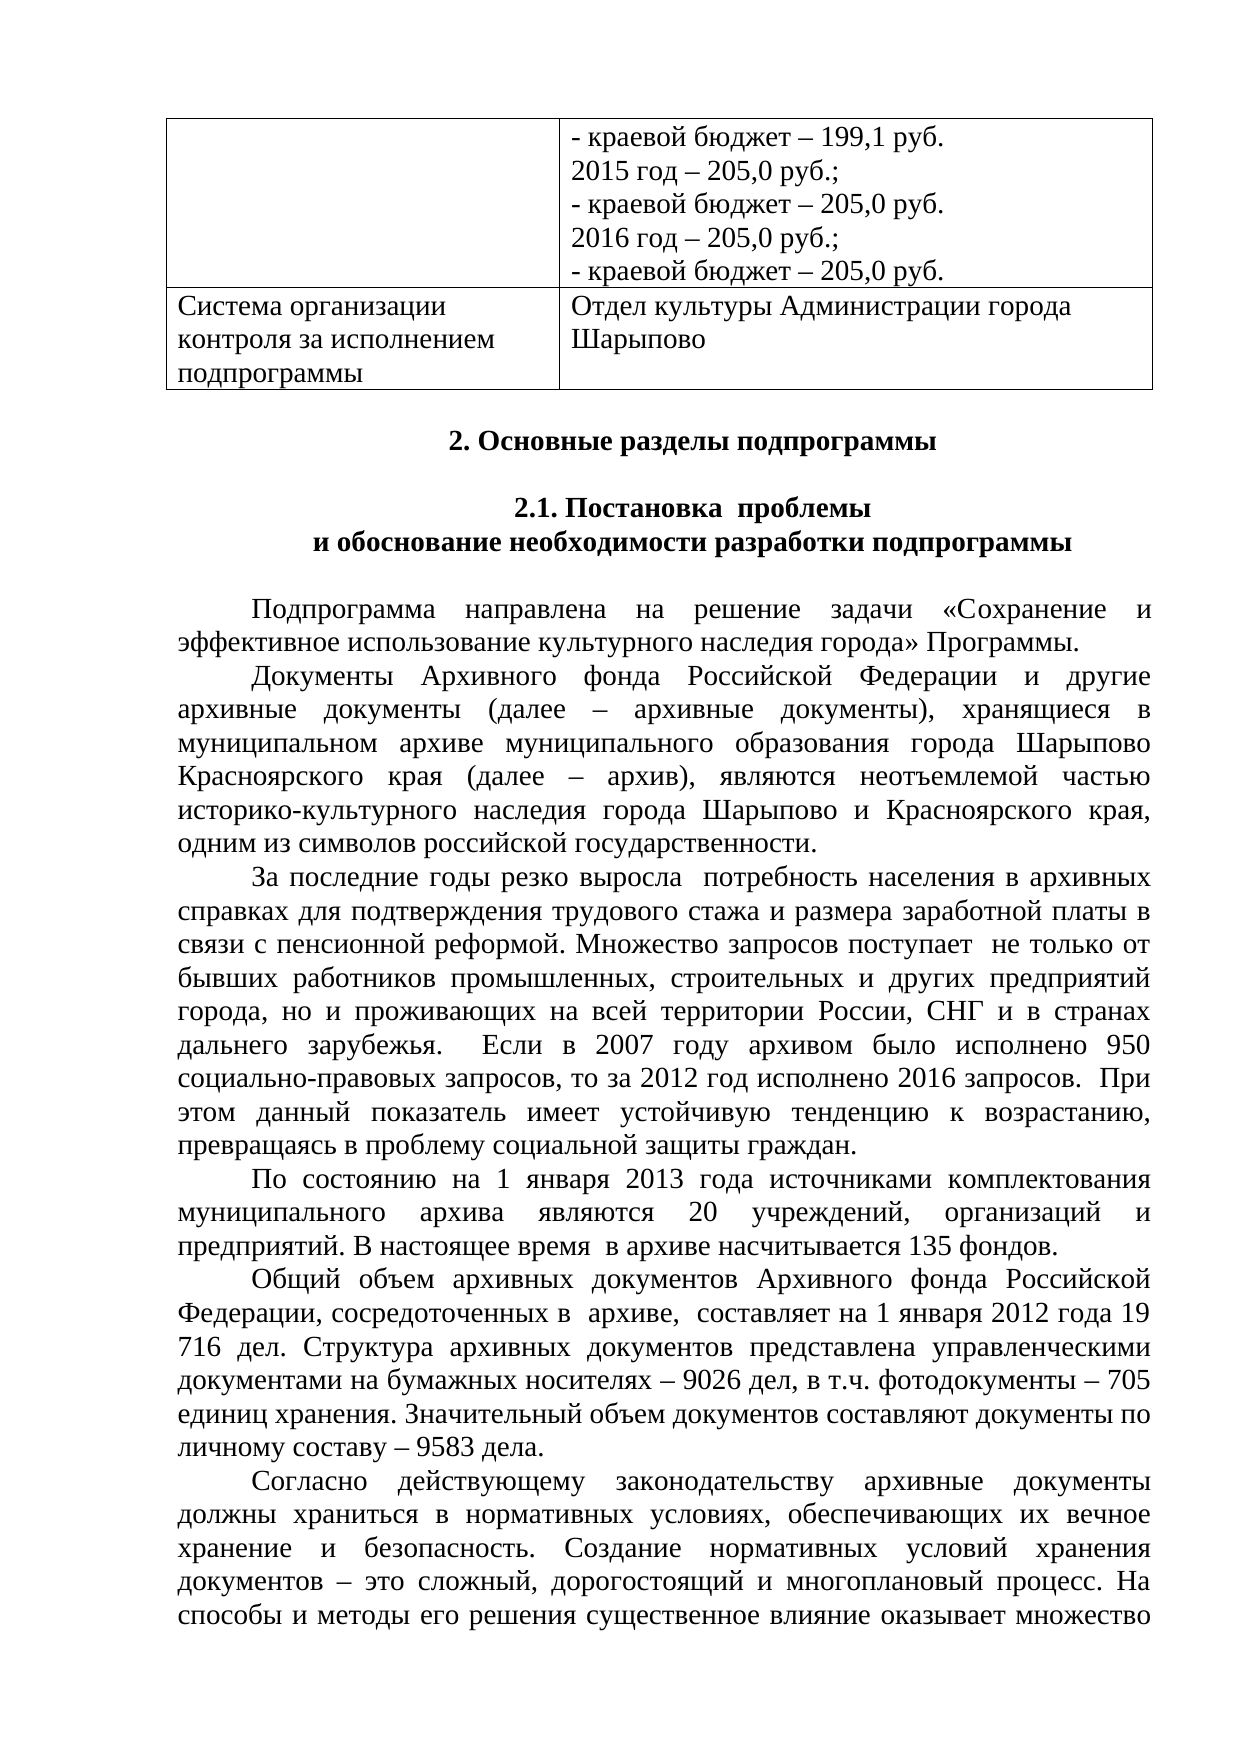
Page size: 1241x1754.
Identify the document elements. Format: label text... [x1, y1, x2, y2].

table_cell Система организации контроля за исполнением подпрограммы [167, 288, 559, 388]
text 2. Основные разделы подпрограммы [177, 423, 1152, 457]
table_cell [560, 119, 1152, 287]
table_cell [167, 119, 559, 287]
text Подпрограмма направлена на решение задачи «Сохранение и эффективное использование культурного наследия города» Программы. [177, 591, 1152, 658]
text Документы Архивного фонда Российской Федерации и другие архивные документы (далее – архивные документы), хранящиеся в муниципальном архиве муниципального образования города Шарыпово Красноярского края (далее – архив), являются неотъемлемой частью историко-культурного наследия города Шарыпово и Красноярского края, одним из символов российской государственности. [177, 658, 1152, 859]
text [177, 1463, 1152, 1631]
text По состоянию на 1 января 2013 года источниками комплектования муниципального архива являются 20 учреждений, организаций и предприятий. В настоящее время в архиве насчитывается 135 фондов. [177, 1161, 1152, 1262]
table_cell Отдел культуры Администрации города Шарыпово [560, 288, 1152, 388]
text 2.1. Постановка проблемы [177, 490, 1152, 524]
text Общий объем архивных документов Архивного фонда Российской Федерации, сосредоточенных в архиве, составляет на 1 января 2012 года 19 716 дел. Структура архивных документов представлена управленческими документами на бумажных носителях – 9026 дел, в т.ч. фотодокументы – 705 единиц хранения. Значительный объем документов составляют документы по личному составу – 9583 дела. [177, 1262, 1152, 1463]
text За последние годы резко выросла потребность населения в архивных справках для подтверждения трудового стажа и размера заработной платы в связи с пенсионной реформой. Множество запросов поступает не только от бывших работников промышленных, строительных и других предприятий города, но и проживающих на всей территории России, СНГ и в странах дальнего зарубежья. Если в 2007 году архивом было исполнено 950 социально-правовых запросов, то за 2012 год исполнено 2016 запросов. При этом данный показатель имеет устойчивую тенденцию к возрастанию, превращаясь в проблему социальной защиты граждан. [177, 859, 1152, 1161]
text и обоснование необходимости разработки подпрограммы [177, 524, 1152, 557]
